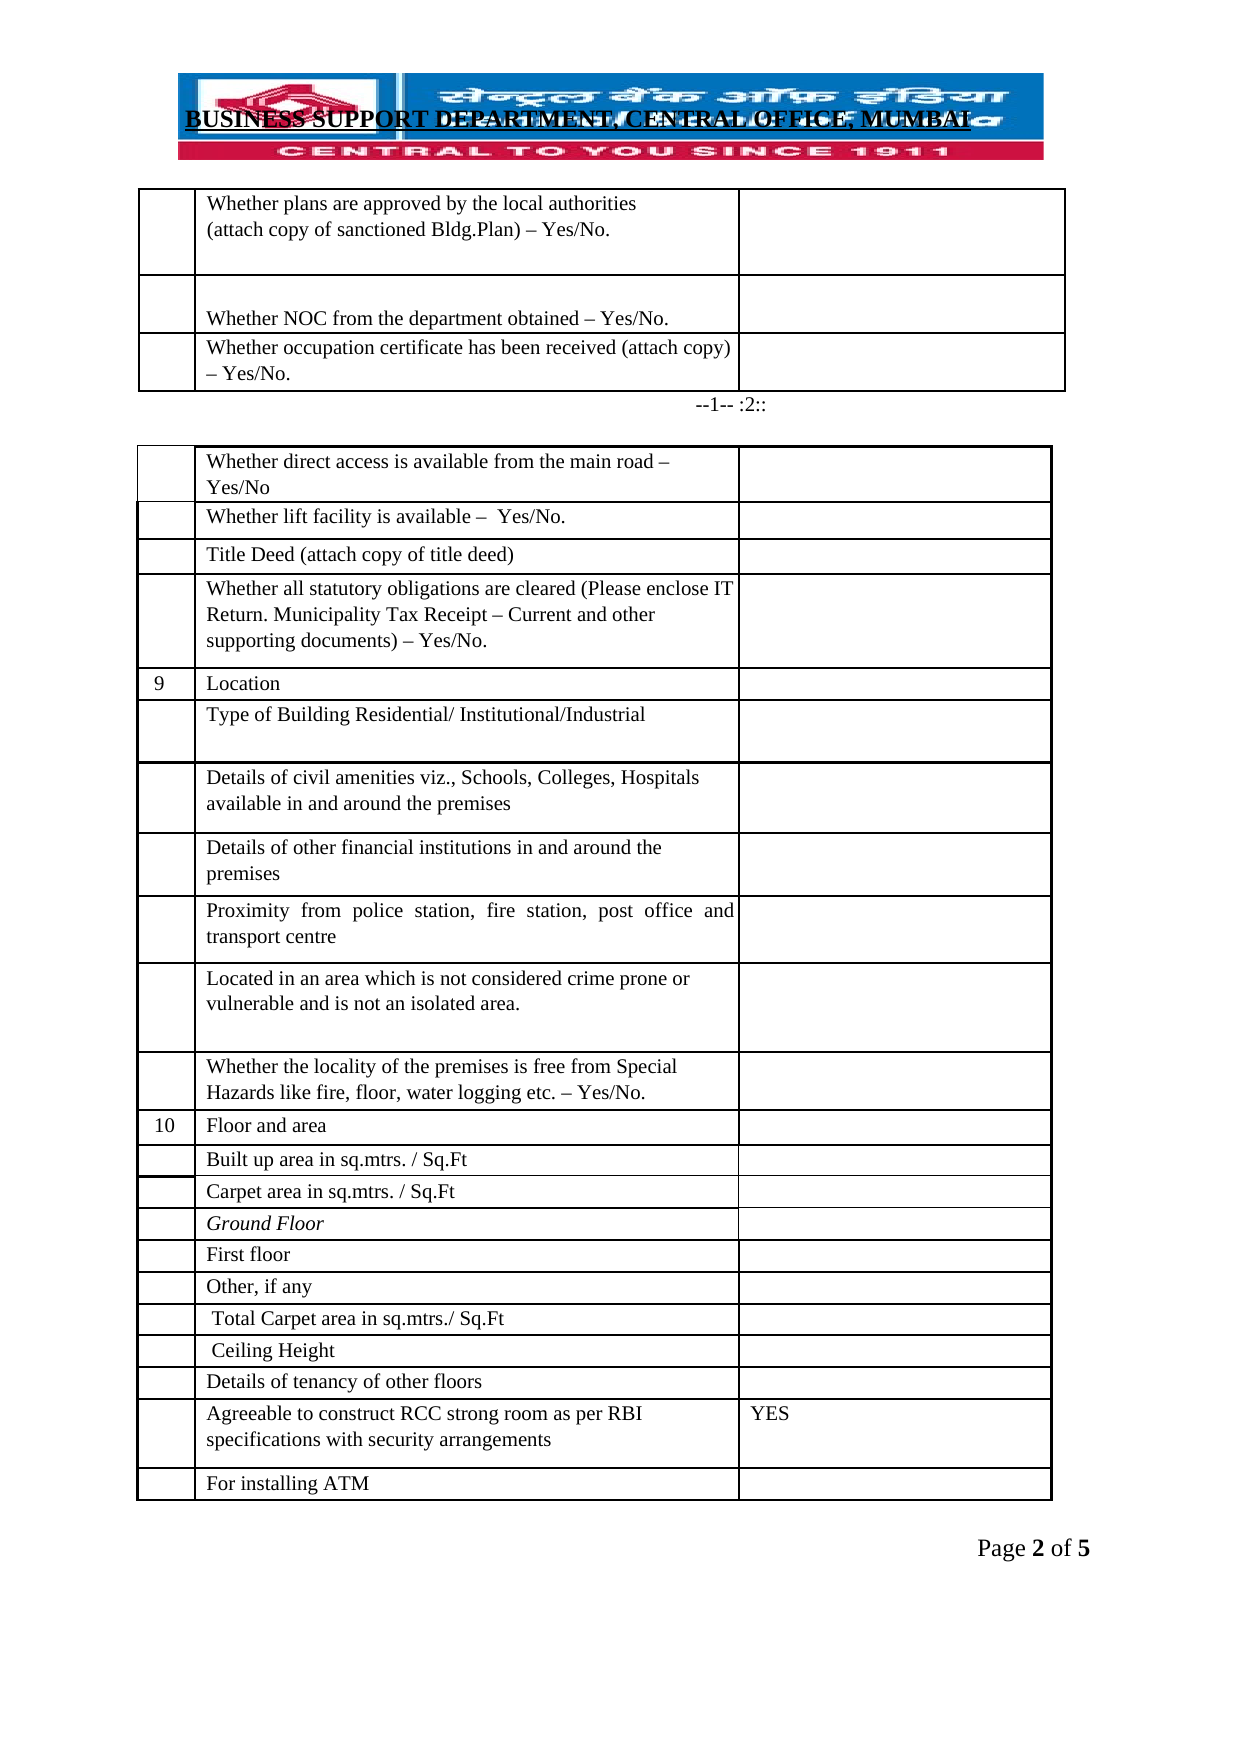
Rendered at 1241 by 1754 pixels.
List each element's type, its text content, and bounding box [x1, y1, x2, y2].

table_cell Whether plans are approved by the local authorities (attach copy of sanctioned Bldg.Plan) – Yes/No. [196, 190, 738, 274]
table_cell [740, 897, 1050, 962]
table_cell Carpet area in sq.mtrs. / Sq.Ft [196, 1176, 738, 1207]
table_cell First floor [196, 1241, 738, 1271]
table_cell [739, 1208, 1050, 1239]
table_cell [140, 334, 194, 389]
table_cell [139, 502, 194, 538]
table_cell [740, 1368, 1050, 1398]
table_cell Whether the locality of the premises is free from Special Hazards like fire, floor, water logging etc. – Yes/No. [196, 1053, 738, 1109]
table_cell [140, 190, 194, 274]
picture [178, 73, 1044, 160]
table_cell [140, 276, 194, 332]
table_cell [139, 1400, 194, 1467]
text --1-- :2:: [148, 392, 830, 416]
table_header [740, 448, 1050, 501]
table_cell [740, 276, 1064, 332]
table_cell Details of civil amenities viz., Schools, Colleges, Hospitals available in and around the premises [196, 764, 738, 832]
table_cell Located in an area which is not considered crime prone or vulnerable and is not an isolated area. [196, 964, 738, 1051]
table_cell [139, 1273, 194, 1302]
table_cell [740, 964, 1050, 1051]
table_cell [739, 1176, 1050, 1207]
table_cell [740, 764, 1050, 832]
table_cell [139, 701, 194, 761]
table_cell [740, 575, 1050, 667]
table_cell [139, 897, 194, 962]
table_cell Ceiling Height [196, 1336, 738, 1366]
table_cell [740, 1305, 1050, 1334]
table_cell [139, 1368, 194, 1398]
table_cell [740, 1469, 1050, 1499]
table_cell Built up area in sq.mtrs. / Sq.Ft [196, 1146, 738, 1175]
table_cell [139, 1146, 194, 1175]
table_cell [740, 1053, 1050, 1109]
table_cell Location [196, 669, 738, 699]
table_cell [740, 503, 1050, 538]
table_cell [139, 1305, 194, 1334]
table_cell Other, if any [196, 1273, 738, 1302]
table_cell [139, 540, 194, 573]
table_cell [139, 834, 194, 895]
table_header [138, 446, 194, 501]
table_cell Proximity from police station, fire station, post office and transport centre [196, 897, 738, 962]
table_cell Title Deed (attach copy of title deed) [196, 540, 738, 573]
table_cell [740, 669, 1050, 699]
table_cell Whether lift facility is available – Yes/No. [196, 503, 738, 538]
table_cell [139, 1178, 194, 1207]
table_cell [740, 190, 1064, 274]
table_cell Whether occupation certificate has been received (attach copy) – Yes/No. [196, 334, 738, 389]
table_cell [139, 1241, 194, 1271]
table_cell [740, 1111, 1050, 1144]
table_cell Details of other financial institutions in and around the premises [196, 834, 738, 895]
table_cell 9 [139, 669, 194, 699]
table_cell [740, 1241, 1050, 1271]
table_cell [139, 1336, 194, 1366]
table_cell [739, 1146, 1050, 1175]
table_cell [139, 964, 194, 1051]
table_cell [740, 834, 1050, 895]
table_header Whether direct access is available from the main road – Yes/No [196, 448, 738, 501]
table_cell [740, 540, 1050, 573]
table_cell Floor and area [196, 1111, 738, 1144]
table_cell [139, 1469, 194, 1499]
table_cell [740, 1273, 1050, 1302]
table_cell YES [740, 1400, 1050, 1467]
table_cell For installing ATM [196, 1469, 738, 1499]
table_cell Ground Floor [196, 1209, 738, 1239]
table_cell Details of tenancy of other floors [196, 1368, 738, 1398]
table_cell [139, 764, 194, 832]
table_cell [740, 334, 1064, 389]
table_cell [139, 575, 194, 667]
table_cell [740, 701, 1050, 761]
table_cell [139, 1209, 194, 1239]
table_cell 10 [139, 1111, 194, 1144]
table_cell [139, 1053, 194, 1109]
table_cell [740, 1336, 1050, 1366]
table_cell Type of Building Residential/ Institutional/Industrial [196, 701, 738, 761]
table_cell Total Carpet area in sq.mtrs./ Sq.Ft [196, 1305, 738, 1334]
table_cell Agreeable to construct RCC strong room as per RBI specifications with security arrangements [196, 1400, 738, 1467]
table_cell Whether all statutory obligations are cleared (Please enclose IT Return. Municipality Tax Receipt – Current and other supporting documents) – Yes/No. [196, 575, 738, 667]
table_cell Whether NOC from the department obtained – Yes/No. [196, 276, 738, 332]
